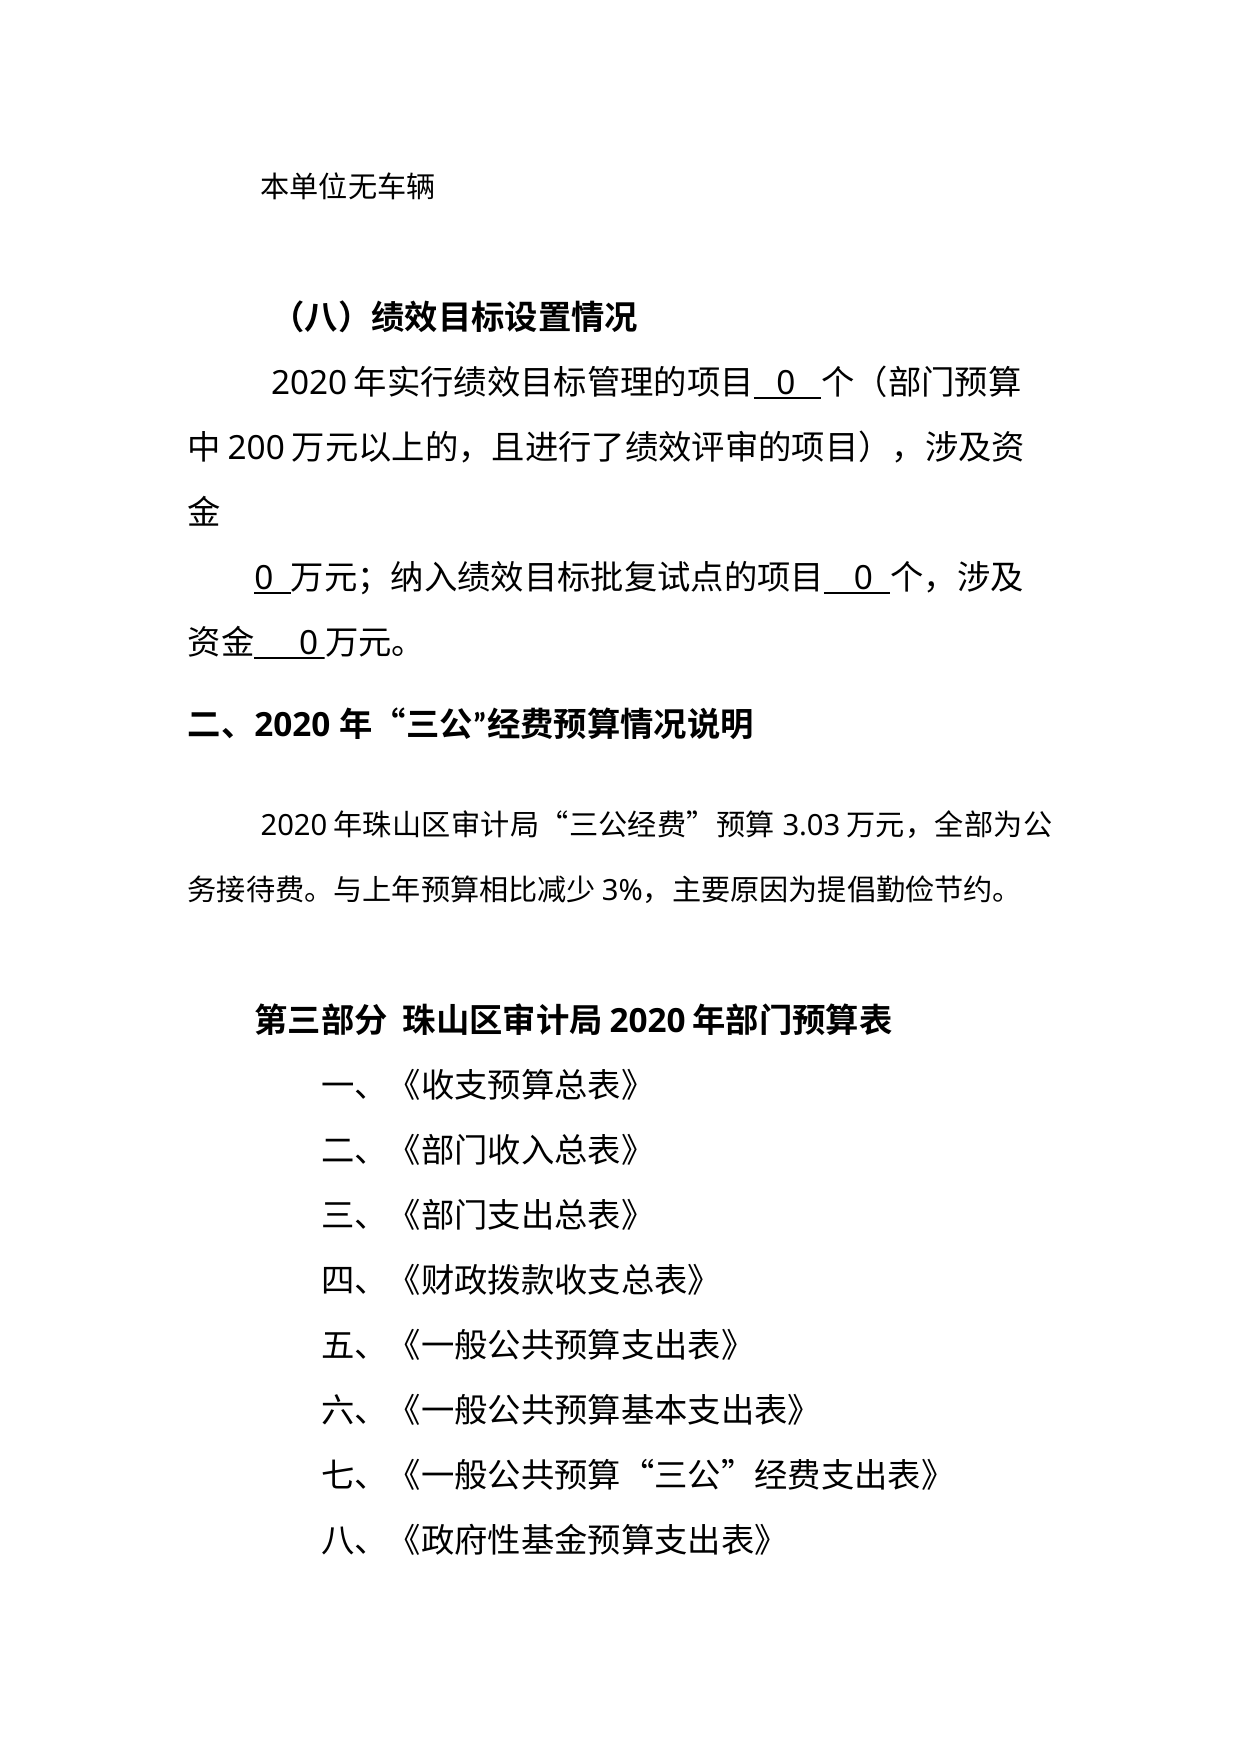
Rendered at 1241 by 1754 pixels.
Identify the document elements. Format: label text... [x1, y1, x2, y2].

text 0 万元；纳入绩效目标批复试点的项目 0 个，涉及资金 0万元。 [187, 542, 1053, 672]
text 六、《一般公共预算基本支出表》 [187, 1375, 1053, 1440]
text 八、《政府性基金预算支出表》 [187, 1505, 1053, 1570]
text 七、《一般公共预算“三公”经费支出表》 [187, 1440, 1053, 1505]
text 二、《部门收入总表》 [187, 1115, 1053, 1180]
text 2020年实行绩效目标管理的项目 0 个（部门预算中200万元以上的，且进行了绩效评审的项目），涉及资金 [187, 347, 1053, 542]
text 一、《收支预算总表》 [187, 1050, 1053, 1115]
text 第三部分 珠山区审计局2020年部门预算表 [187, 985, 1053, 1050]
text 五、《一般公共预算支出表》 [187, 1310, 1053, 1375]
text （八）绩效目标设置情况 [187, 282, 1053, 347]
subtitle 二、2020 年“三公”经费预算情况说明 [187, 690, 1053, 755]
text 2020年珠山区审计局“三公经费”预算3.03万元，全部为公务接待费。与上年预算相比减少3%，主要原因为提倡勤俭节约。 [187, 790, 1053, 920]
text 四、《财政拨款收支总表》 [187, 1245, 1053, 1310]
text 三、《部门支出总表》 [187, 1180, 1053, 1245]
text 本单位无车辆 [187, 152, 1053, 217]
